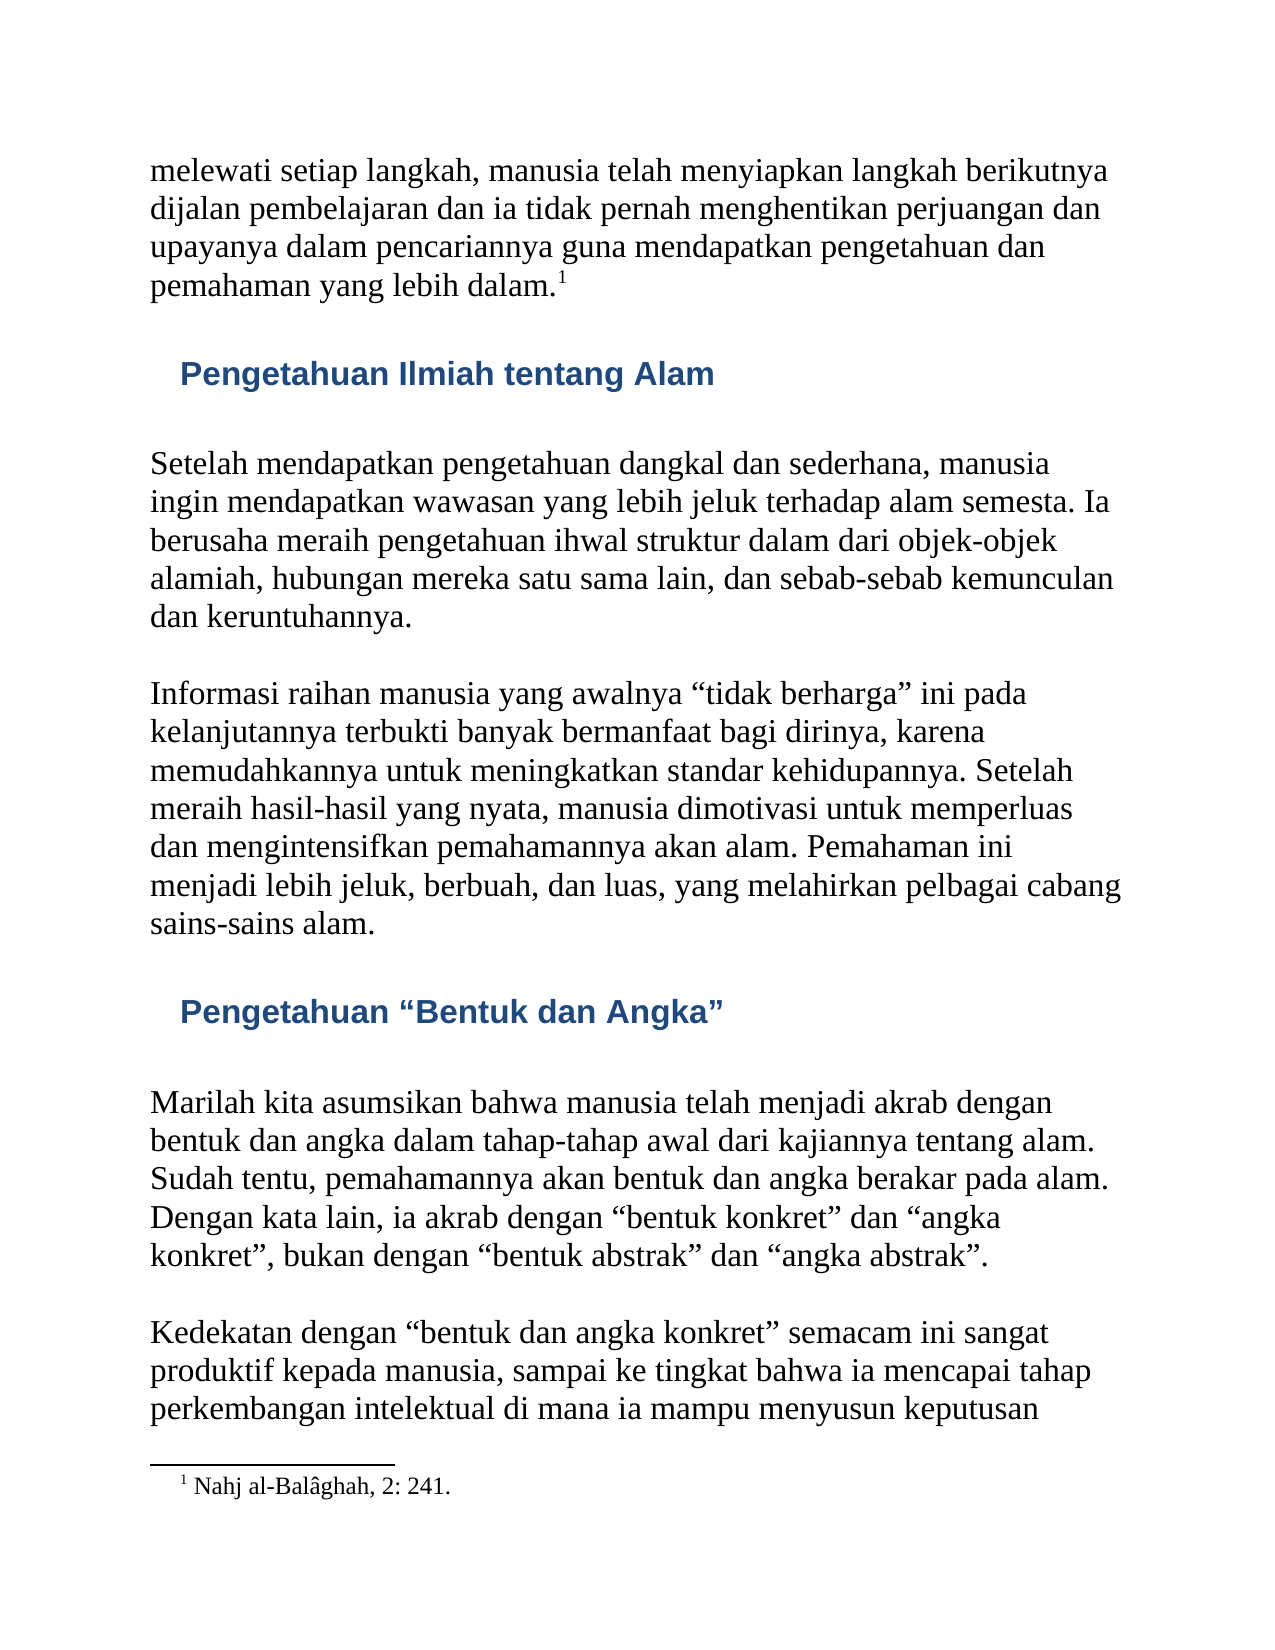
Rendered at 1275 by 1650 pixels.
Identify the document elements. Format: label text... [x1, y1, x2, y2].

text Setelah mendapatkan pengetahuan dangkal dan sederhana, manusia ingin mendapatkan wawasan yang lebih jeluk terhadap alam semesta. Ia berusaha meraih pengetahuan ihwal struktur dalam dari objek-objek alamiah, hubungan mereka satu sama lain, dan sebab-sebab kemunculan dan keruntuhannya. [150, 443, 1125, 635]
text Informasi raihan manusia yang awalnya “tidak berharga” ini pada kelanjutannya terbukti banyak bermanfaat bagi dirinya, karena memudahkannya untuk meningkatkan standar kehidupannya. Setelah meraih hasil-hasil yang nyata, manusia dimotivasi untuk memperluas dan mengintensifkan pemahamannya akan alam. Pemahaman ini menjadi lebih jeluk, berbuah, dan luas, yang melahirkan pelbagai cabang sains-sains alam. [150, 673, 1125, 942]
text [150, 1312, 1125, 1427]
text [150, 150, 1125, 303]
subtitle Pengetahuan “Bentuk dan Angka” [150, 993, 1125, 1031]
text Marilah kita asumsikan bahwa manusia telah menjadi akrab dengan bentuk dan angka dalam tahap-tahap awal dari kajiannya tentang alam. Sudah tentu, pemahamannya akan bentuk dan angka berakar pada alam. Dengan kata lain, ia akrab dengan “bentuk konkret” dan “angka konkret”, bukan dengan “bentuk abstrak” dan “angka abstrak”. [150, 1082, 1125, 1273]
subtitle Pengetahuan Ilmiah tentang Alam [150, 354, 1125, 393]
